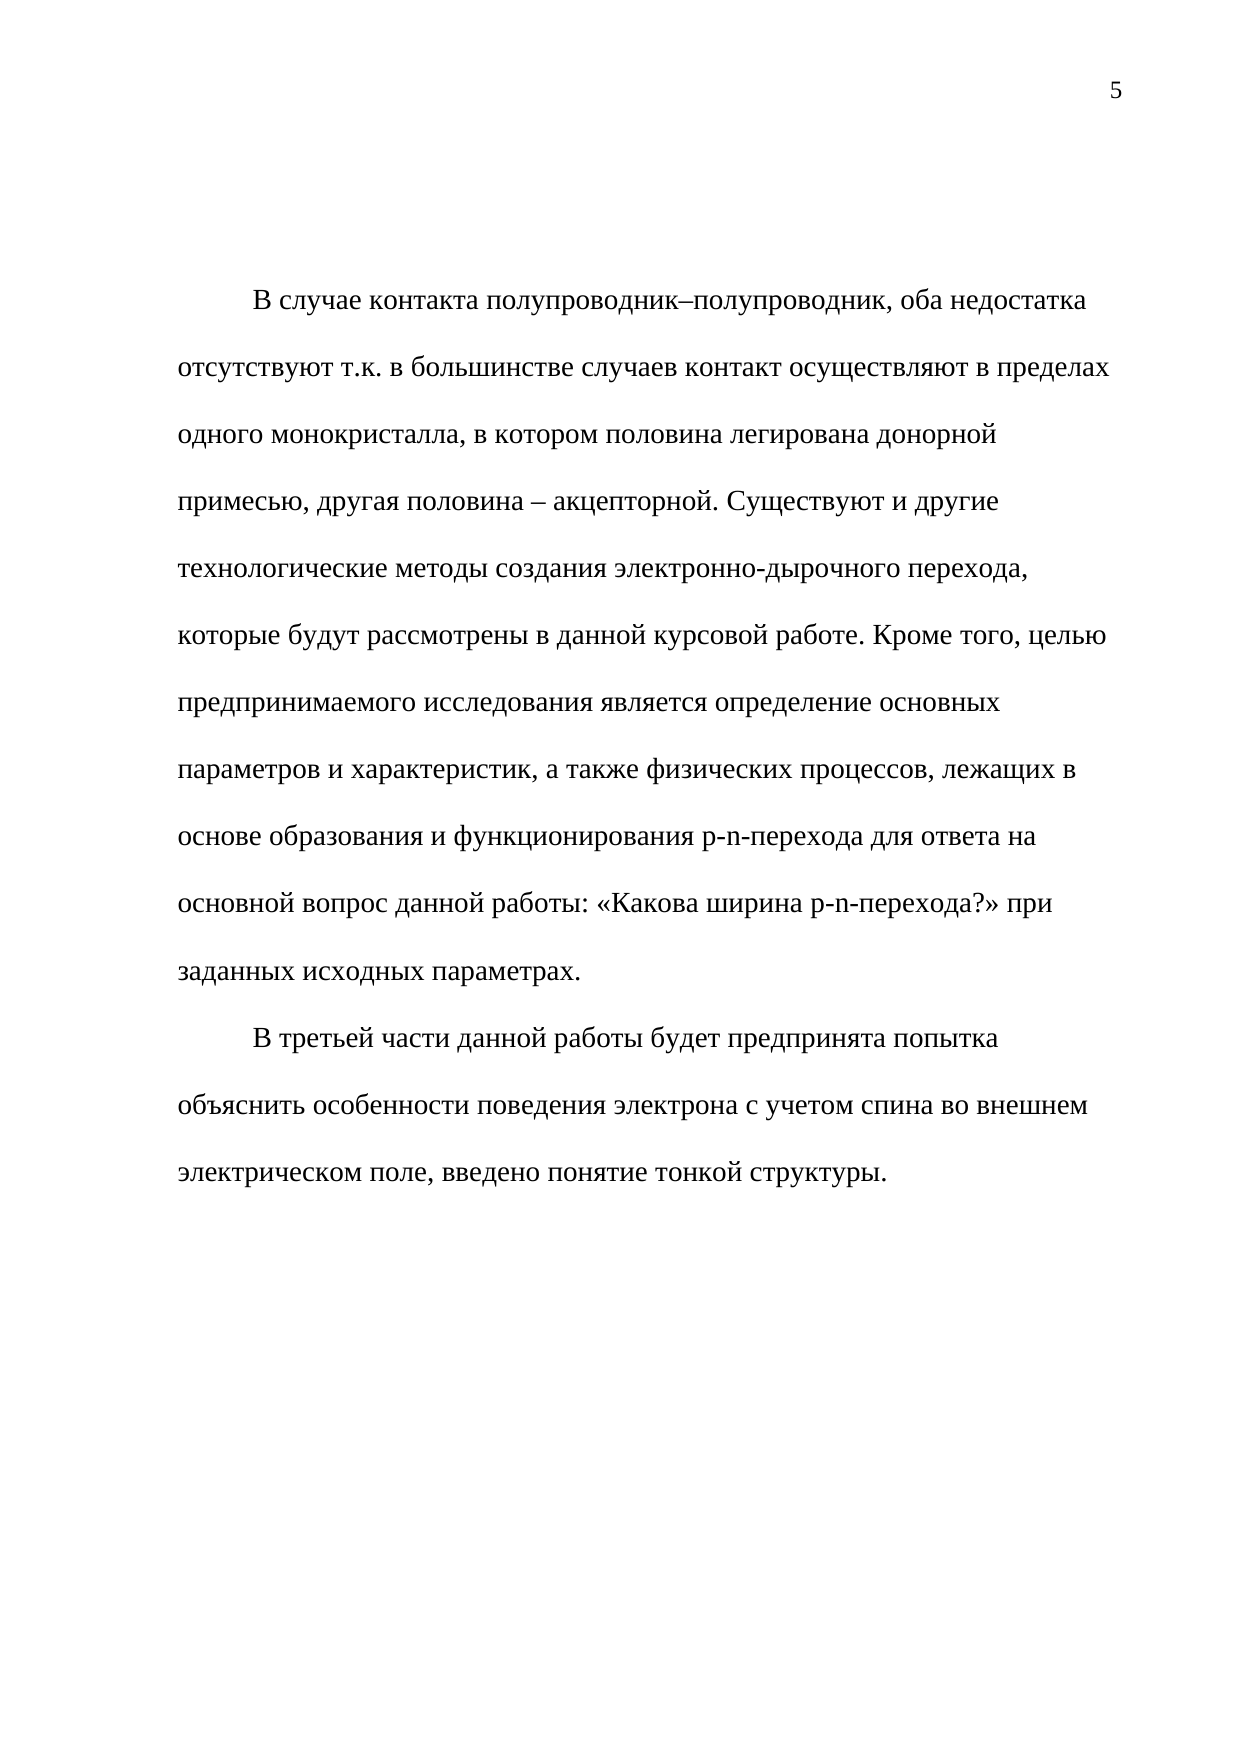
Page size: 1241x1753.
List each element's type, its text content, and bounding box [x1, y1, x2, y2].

text В третьей части данной работы будет предпринята попытка объяснить особенности поведения электрона с учетом спина во внешнем электрическом поле, введено понятие тонкой структуры. [177, 1020, 1122, 1187]
text В случае контакта полупроводник–полупроводник, оба недостатка отсутствуют т.к. в большинстве случаев контакт осуществляют в пределах одного монокристалла, в котором половина легирована донорной примесью, другая половина – акцепторной. Существуют и другие технологические методы создания электронно-дырочного перехода, которые будут рассмотрены в данной курсовой работе. Кроме того, целью предпринимаемого исследования является определение основных параметров и характеристик, а также физических процессов, лежащих в основе образования и функционирования p-n-перехода для ответа на основной вопрос данной работы: «Какова ширина p-n-перехода?» при заданных исходных параметрах. [177, 282, 1122, 986]
